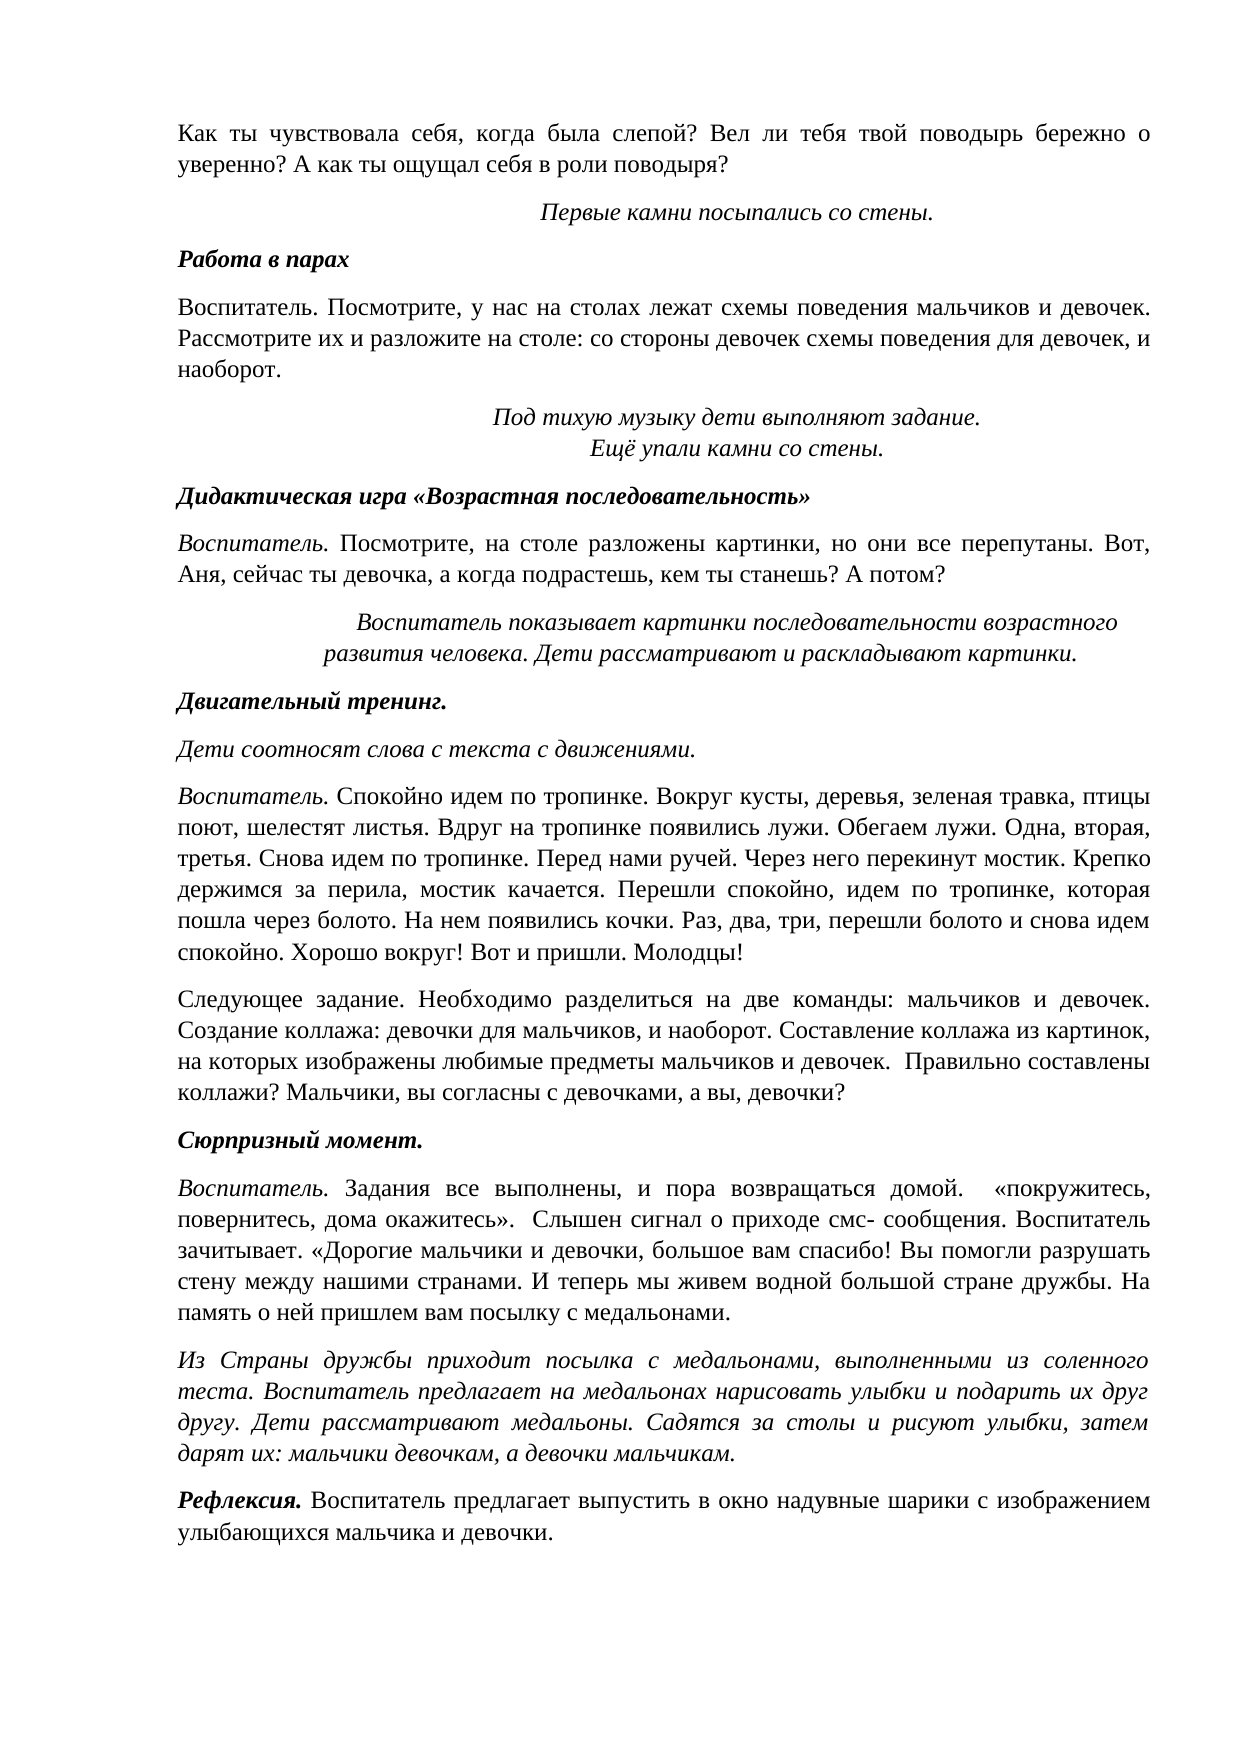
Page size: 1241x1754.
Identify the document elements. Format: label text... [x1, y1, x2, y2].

list Первые камни посыпались со стены. [252, 197, 1152, 226]
text Работа в парах [177, 244, 1152, 273]
list Ещё упали камни со стены. [252, 433, 1152, 462]
text Из Страны дружбы приходит посылка с медальонами, выполненными из соленного теста. Воспитатель предлагает на медальонах нарисовать улыбки и подарить их друг другу. Дети рассматривают медальоны. Садятся за столы и рисуют улыбки, затем дарят их: мальчики девочкам, а девочки мальчикам. [177, 1345, 1152, 1467]
list Под тихую музыку дети выполняют задание. [252, 402, 1152, 431]
text Двигательный тренинг. [177, 686, 1152, 715]
text Рефлексия. Воспитатель предлагает выпустить в окно надувные шарики с изображением улыбающихся мальчика и девочки. [177, 1486, 1152, 1545]
text Воспитатель. Посмотрите, на столе разложены картинки, но они все перепутаны. Вот, Аня, сейчас ты девочка, а когда подрастешь, кем ты станешь? А потом? [177, 528, 1152, 588]
text Воспитатель. Спокойно идем по тропинке. Вокруг кусты, деревья, зеленая травка, птицы поют, шелестят листья. Вдруг на тропинке появились лужи. Обегаем лужи. Одна, вторая, третья. Снова идем по тропинке. Перед нами ручей. Через него перекинут мостик. Крепко держимся за перила, мостик качается. Перешли спокойно, идем по тропинке, которая пошла через болото. На нем появились кочки. Раз, два, три, перешли болото и снова идем спокойно. Хорошо вокруг! Вот и пришли. Молодцы! [177, 781, 1152, 965]
list Воспитатель показывает картинки последовательности возрастного развития человека. Дети рассматривают и раскладывают картинки. [252, 607, 1152, 667]
text Следующее задание. Необходимо разделиться на две команды: мальчиков и девочек. Создание коллажа: девочки для мальчиков, и наоборот. Составление коллажа из картинок, на которых изображены любимые предметы мальчиков и девочек. Правильно составлены коллажи? Мальчики, вы согласны с девочками, а вы, девочки? [177, 984, 1152, 1106]
text Дидактическая игра «Возрастная последовательность» [177, 481, 1152, 509]
text Воспитатель. Посмотрите, у нас на столах лежат схемы поведения мальчиков и девочек. Рассмотрите их и разложите на столе: со стороны девочек схемы поведения для девочек, и наоборот. [177, 292, 1152, 383]
text Как ты чувствовала себя, когда была слепой? Вел ли тебя твой поводырь бережно о уверенно? А как ты ощущал себя в роли поводыря? [177, 118, 1152, 178]
text Сюрпризный момент. [177, 1125, 1152, 1154]
text Дети соотносят слова с текста с движениями. [177, 734, 1152, 762]
text Воспитатель. Задания все выполнены, и пора возвращаться домой. «покружитесь, повернитесь, дома окажитесь». Слышен сигнал о приходе смс- сообщения. Воспитатель зачитывает. «Дорогие мальчики и девочки, большое вам спасибо! Вы помогли разрушать стену между нашими странами. И теперь мы живем водной большой стране дружбы. На память о ней пришлем вам посылку с медальонами. [177, 1173, 1152, 1326]
